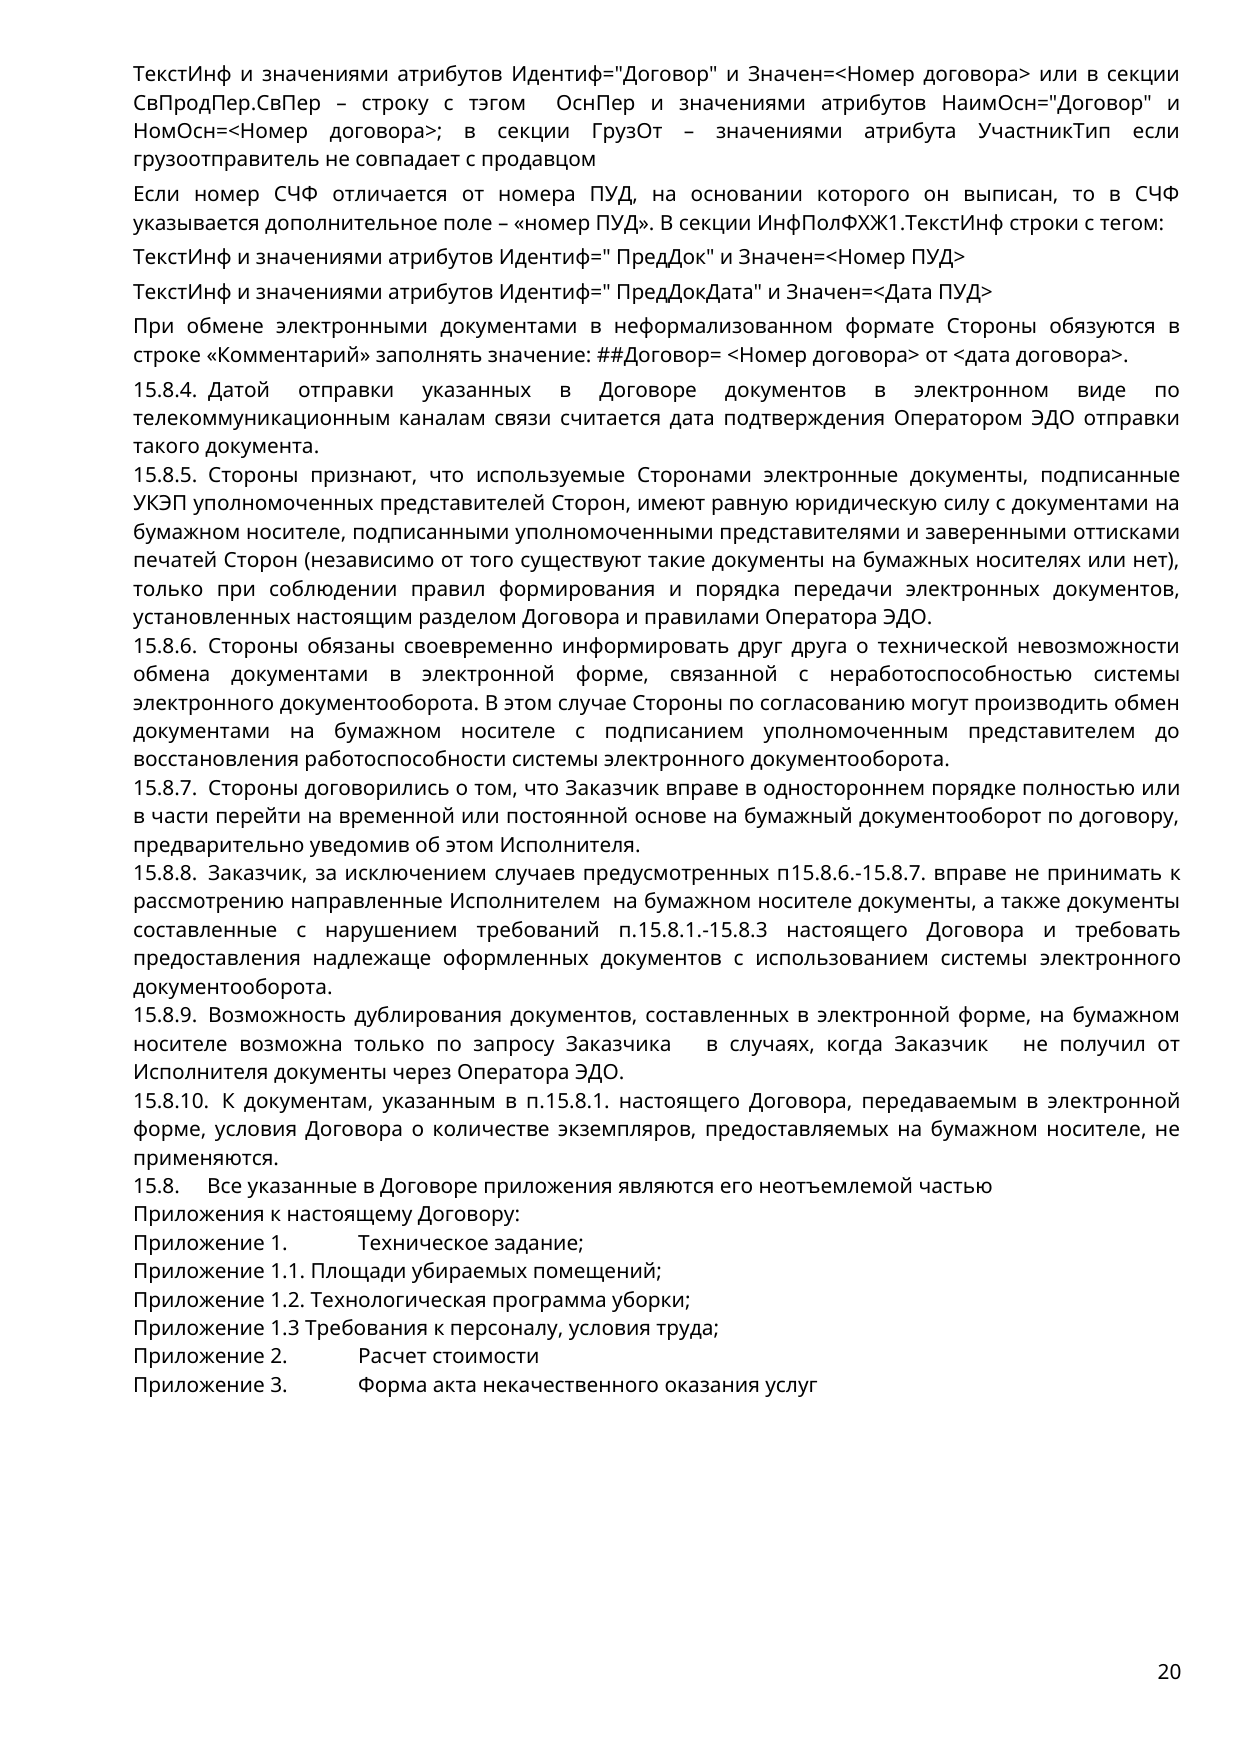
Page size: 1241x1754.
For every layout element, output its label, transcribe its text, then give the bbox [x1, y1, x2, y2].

text Приложение 1.2. Технологическая программа уборки; [133, 1285, 1181, 1313]
list Расчет стоимости [133, 1342, 1181, 1370]
list Форма акта некачественного оказания услуг [133, 1370, 1181, 1398]
text Приложение 1.1. Площади убираемых помещений; [133, 1256, 1181, 1285]
list Заказчик, за исключением случаев предусмотренных п15.8.6.-15.8.7. вправе не принимать к рассмотрению направленные Исполнителем на бумажном носителе документы, а также документы составленные с нарушением требований п.15.8.1.-15.8.3 настоящего Договора и требовать предоставления надлежаще оформленных документов с использованием системы электронного документооборота. [133, 858, 1181, 1000]
text При обмене электронными документами в неформализованном формате Стороны обязуются в строке «Комментарий» заполнять значение: ##Договор= <Номер договора> от <дата договора>. [133, 312, 1181, 368]
list К документам, указанным в п.15.8.1. настоящего Договора, передаваемым в электронной форме, условия Договора о количестве экземпляров, предоставляемых на бумажном носителе, не применяются. [133, 1086, 1181, 1171]
list Стороны договорились о том, что Заказчик вправе в одностороннем порядке полностью или в части перейти на временной или постоянной основе на бумажный документооборот по договору, предварительно уведомив об этом Исполнителя. [133, 773, 1181, 858]
list Датой отправки указанных в Договоре документов в электронном виде по телекоммуникационным каналам связи считается дата подтверждения Оператором ЭДО отправки такого документа. [133, 375, 1181, 460]
text ТекстИнф и значениями атрибутов Идентиф=" ПредДокДата" и Значен=<Дата ПУД> [133, 277, 1181, 305]
text ТекстИнф и значениями атрибутов Идентиф=" ПредДок" и Значен=<Номер ПУД> [133, 242, 1181, 271]
list Стороны признают, что используемые Сторонами электронные документы, подписанные УКЭП уполномоченных представителей Сторон, имеют равную юридическую силу с документами на бумажном носителе, подписанными уполномоченными представителями и заверенными оттисками печатей Сторон (независимо от того существуют такие документы на бумажных носителях или нет), только при соблюдении правил формирования и порядка передачи электронных документов, установленных настоящим разделом Договора и правилами Оператора ЭДО. [133, 460, 1181, 631]
list Техническое задание; [133, 1228, 1181, 1256]
text Если номер СЧФ отличается от номера ПУД, на основании которого он выписан, то в СЧФ указывается дополнительное поле – «номер ПУД». В секции ИнфПолФХЖ1.ТекстИнф строки с тегом: [133, 179, 1181, 236]
list Возможность дублирования документов, составленных в электронной форме, на бумажном носителе возможна только по запросу Заказчика в случаях, когда Заказчик не получил от Исполнителя документы через Оператора ЭДО. [133, 1000, 1181, 1086]
list Стороны обязаны своевременно информировать друг друга о технической невозможности обмена документами в электронной форме, связанной с неработоспособностью системы электронного документооборота. В этом случае Стороны по согласованию могут производить обмен документами на бумажном носителе с подписанием уполномоченным представителем до восстановления работоспособности системы электронного документооборота. [133, 631, 1181, 773]
list Все указанные в Договоре приложения являются его неотъемлемой частью [133, 1171, 1181, 1199]
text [133, 59, 1181, 173]
text Приложение 1.3 Требования к персоналу, условия труда; [133, 1313, 1181, 1342]
text Приложения к настоящему Договору: [133, 1199, 1181, 1228]
